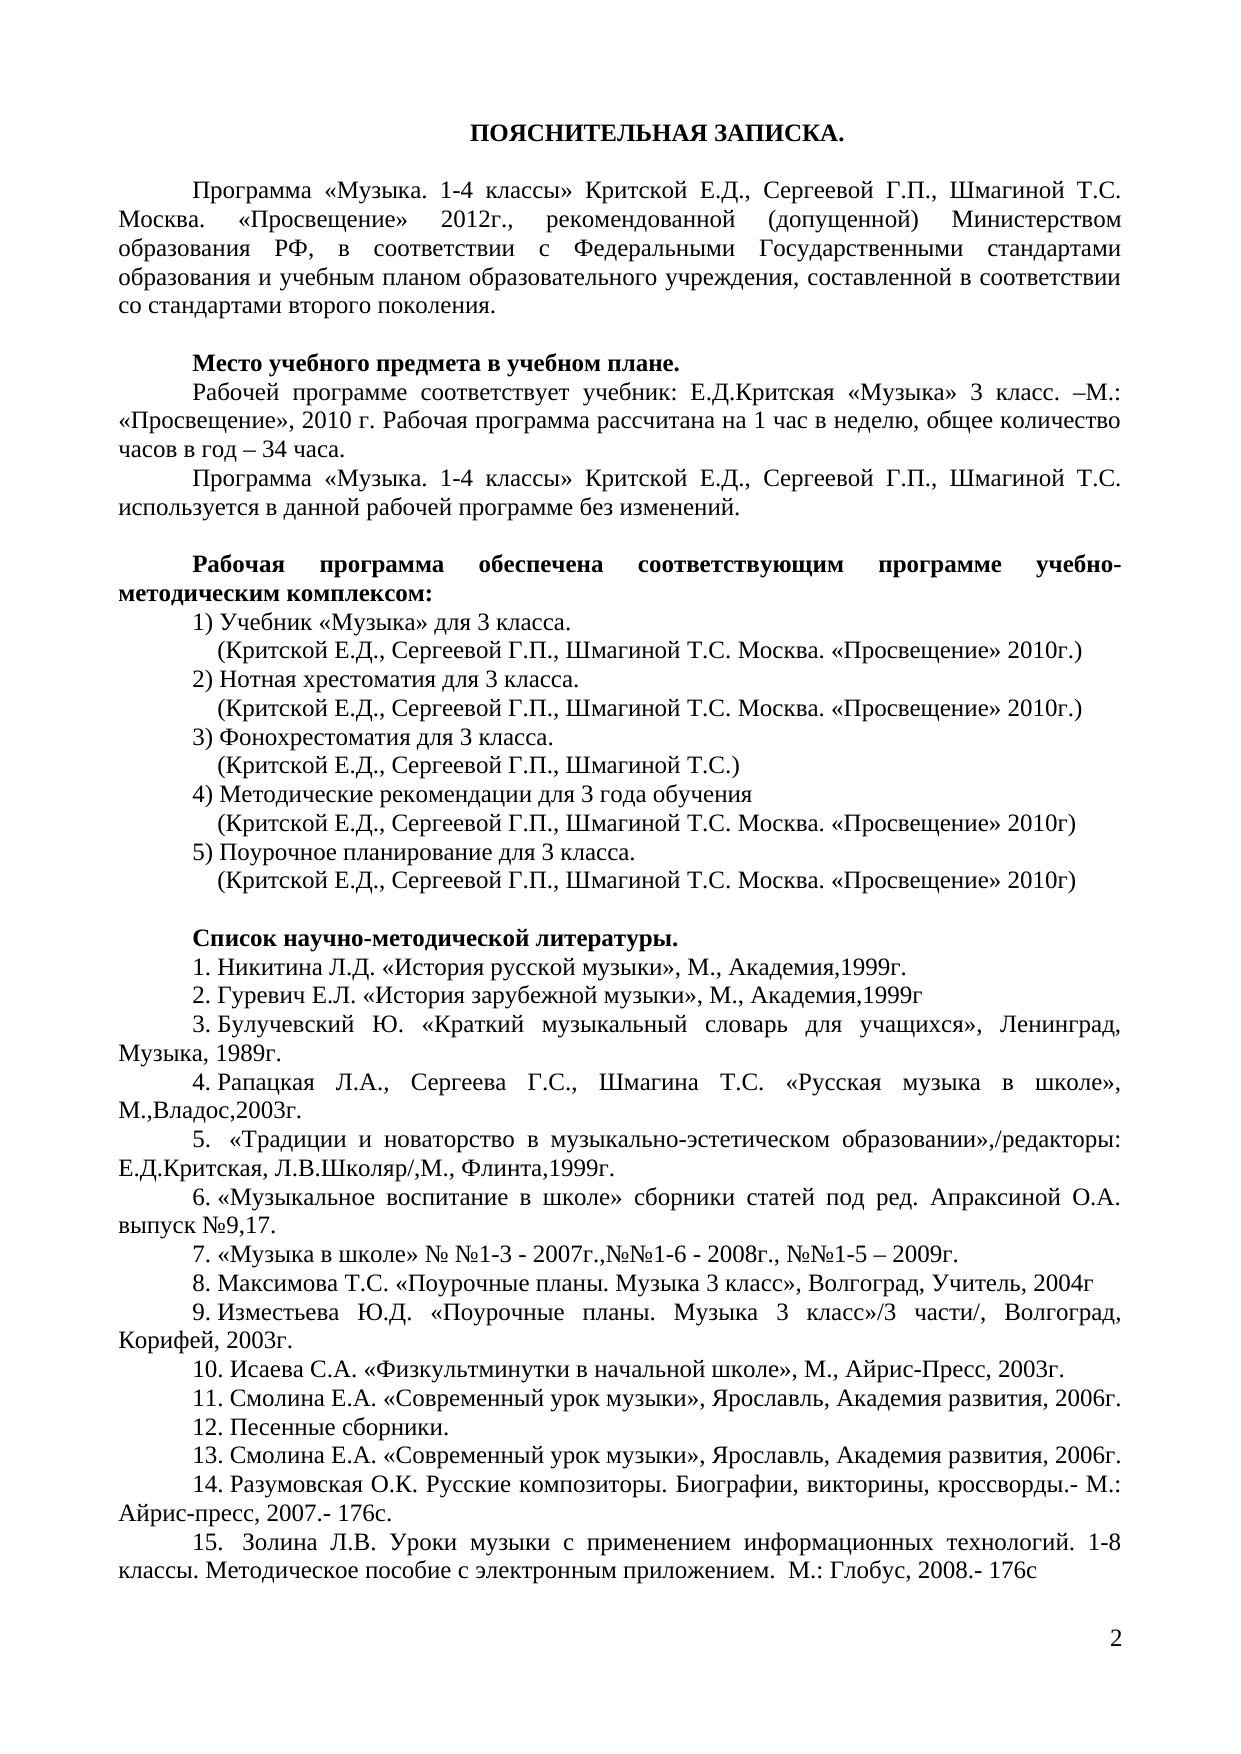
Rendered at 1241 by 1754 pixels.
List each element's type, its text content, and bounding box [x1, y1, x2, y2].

text 1) Учебник «Музыка» для 3 класса. [118, 607, 1122, 636]
list Рабочая программа обеспечена соответствующим программе учебно-методическим комплексом: [118, 549, 1122, 607]
text Рабочей программе соответствует учебник: Е.Д.Критская «Музыка» 3 класс. –М.: «Просвещение», 2010 г. Рабочая программа рассчитана на 1 час в неделю, общее количество часов в год – 34 часа. [118, 377, 1122, 463]
list Рапацкая Л.А., Сергеева Г.С., Шмагина Т.С. «Русская музыка в школе», М.,Владос,2003г. [118, 1067, 1122, 1124]
list Смолина Е.А. «Современный урок музыки», Ярославль, Академия развития, 2006г. [118, 1441, 1122, 1469]
list Золина Л.В. Уроки музыки с применением информационных технологий. 1-8 классы. Методическое пособие с электронным приложением. М.: Глобус, 2008.- 176с [118, 1527, 1122, 1584]
list Песенные сборники. [118, 1412, 1122, 1441]
text Список научно-методической литературы. [118, 923, 1122, 952]
text Программа «Музыка. 1-4 классы» Критской Е.Д., Сергеевой Г.П., Шмагиной Т.С. используется в данной рабочей программе без изменений. [118, 463, 1122, 521]
list «Музыкальное воспитание в школе» сборники статей под ред. Апраксиной О.А. выпуск №9,17. [118, 1182, 1122, 1239]
text 5) Поурочное планирование для 3 класса. [118, 837, 1122, 866]
list «Музыка в школе» № №1-3 - 2007г.,№№1-6 - 2008г., №№1-5 – 2009г. [118, 1239, 1122, 1268]
list Булучевский Ю. «Краткий музыкальный словарь для учащихся», Ленинград, Музыка, 1989г. [118, 1009, 1122, 1067]
text 4) Методические рекомендации для 3 года обучения [118, 779, 1122, 808]
list Никитина Л.Д. «История русской музыки», М., Академия,1999г. [118, 952, 1122, 981]
text (Критской Е.Д., Сергеевой Г.П., Шмагиной Т.С. Москва. «Просвещение» 2010г.) [118, 636, 1122, 664]
list Программа «Музыка. 1-4 классы» Критской Е.Д., Сергеевой Г.П., Шмагиной Т.С. Москва. «Просвещение» 2012г., рекомендованной (допущенной) Министерством образования РФ, в соответствии с Федеральными Государственными стандартами образования и учебным планом образовательного учреждения, составленной в соответствии со стандартами второго поколения. [118, 176, 1122, 319]
text (Критской Е.Д., Сергеевой Г.П., Шмагиной Т.С. Москва. «Просвещение» 2010г) [118, 808, 1122, 837]
list «Традиции и новаторство в музыкально-эстетическом образовании»,/редакторы: Е.Д.Критская, Л.В.Школяр/,М., Флинта,1999г. [118, 1124, 1122, 1182]
list Смолина Е.А. «Современный урок музыки», Ярославль, Академия развития, 2006г. [118, 1383, 1122, 1412]
text (Критской Е.Д., Сергеевой Г.П., Шмагиной Т.С. Москва. «Просвещение» 2010г) [118, 866, 1122, 894]
list Изместьева Ю.Д. «Поурочные планы. Музыка 3 класс»/3 части/, Волгоград, Корифей, 2003г. [118, 1297, 1122, 1354]
text (Критской Е.Д., Сергеевой Г.П., Шмагиной Т.С. Москва. «Просвещение» 2010г.) [118, 693, 1122, 722]
text (Критской Е.Д., Сергеевой Г.П., Шмагиной Т.С.) [118, 751, 1122, 779]
text 3) Фонохрестоматия для 3 класса. [118, 722, 1122, 751]
list Исаева С.А. «Физкультминутки в начальной школе», М., Айрис-Пресс, 2003г. [118, 1354, 1122, 1383]
list Гуревич Е.Л. «История зарубежной музыки», М., Академия,1999г [118, 981, 1122, 1009]
text Место учебного предмета в учебном плане. [118, 348, 1122, 377]
list Разумовская О.К. Русские композиторы. Биографии, викторины, кроссворды.- М.: Айрис-пресс, 2007.- 176с. [118, 1469, 1122, 1527]
text ПОЯСНИТЕЛЬНАЯ ЗАПИСКА. [118, 118, 1122, 147]
list Максимова Т.С. «Поурочные планы. Музыка 3 класс», Волгоград, Учитель, 2004г [118, 1268, 1122, 1297]
text 2) Нотная хрестоматия для 3 класса. [118, 664, 1122, 693]
